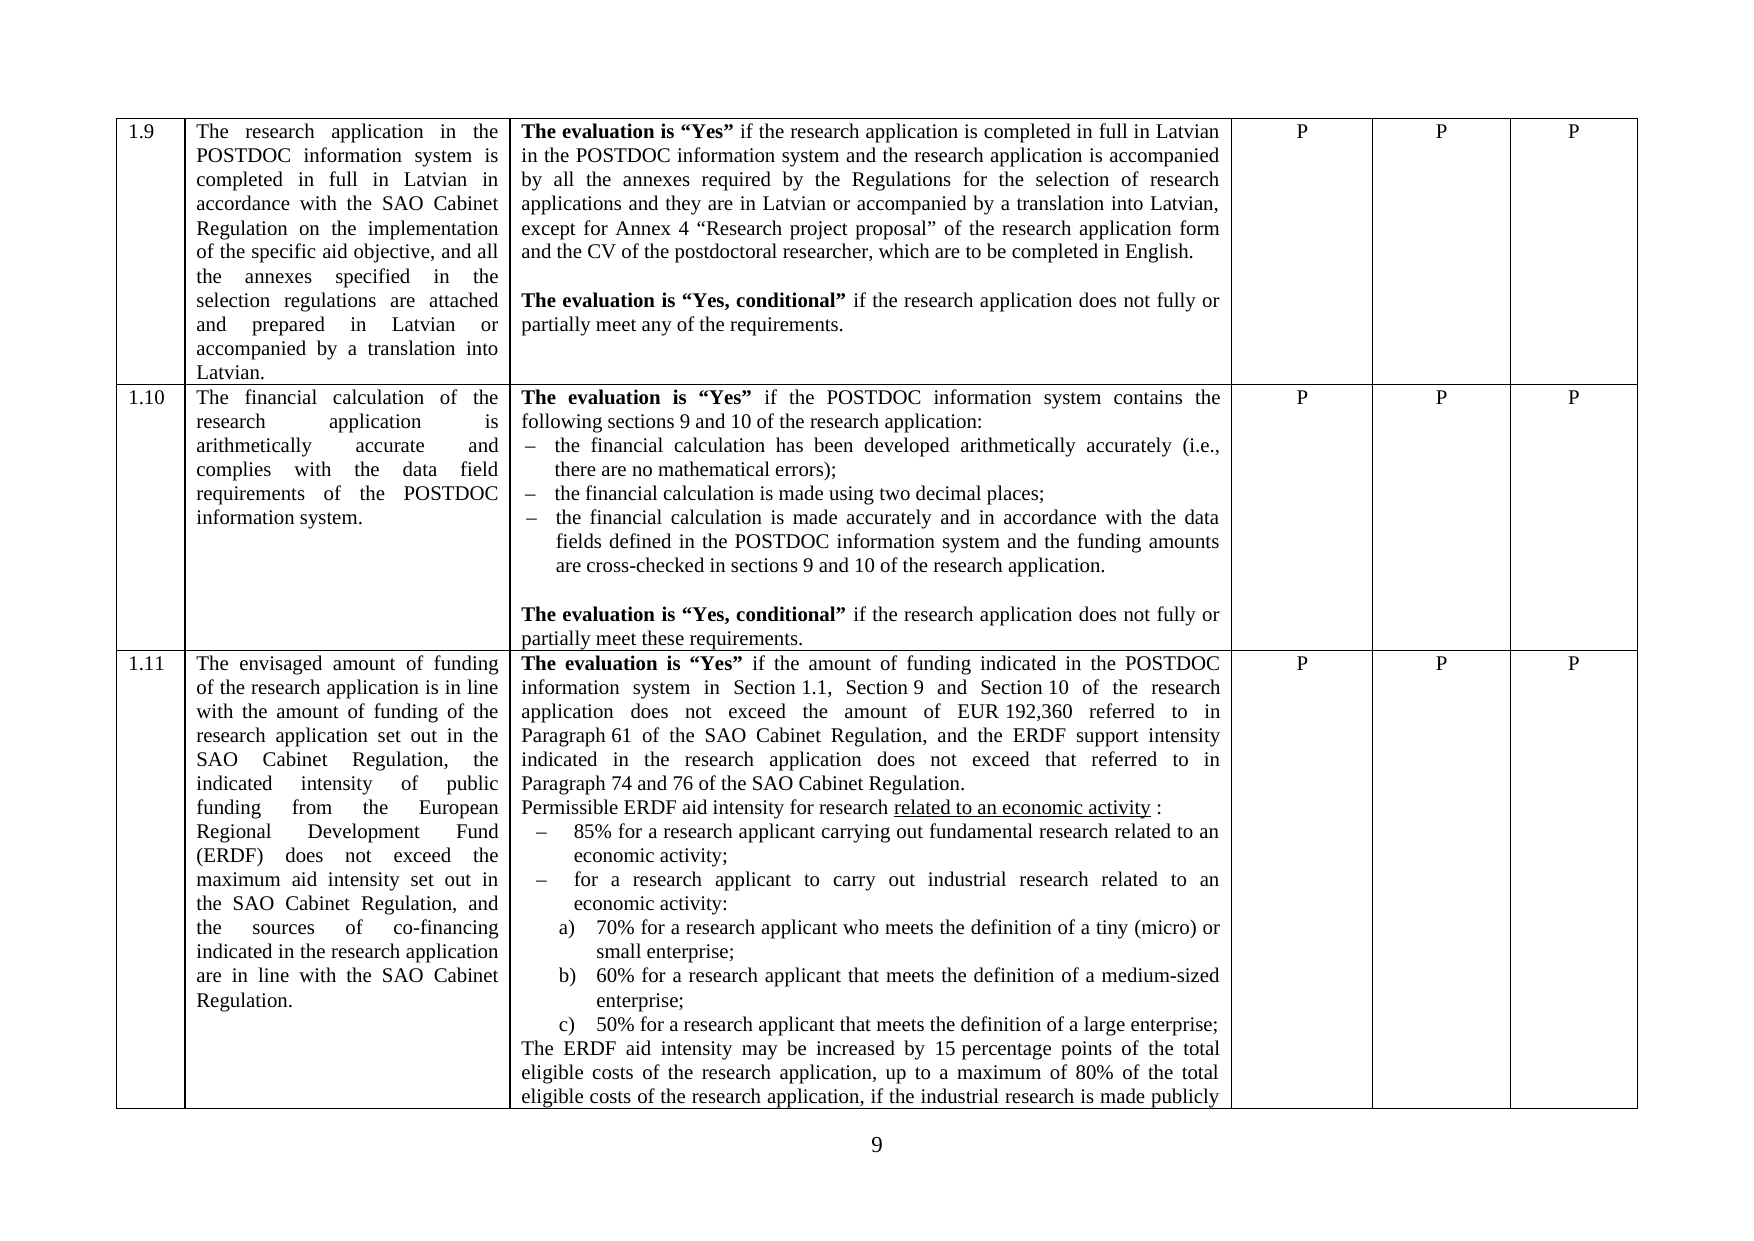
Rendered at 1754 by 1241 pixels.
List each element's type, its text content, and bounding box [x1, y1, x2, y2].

table_cell The financial calculation of the research application is arithmetically accurate and complies with the data field requirements of the POSTDOC information system. [186, 385, 509, 649]
table_cell The evaluation is “Yes” if the POSTDOC information system contains the following sections 9 and 10 of the research application: the financial calculation has been developed arithmetically accurately (i.e., there are no mathematical errors); the financial calculation is made using two decimal places; the financial calculation is made accurately and in accordance with the data fields defined in the POSTDOC information system and the funding amounts are cross-checked in sections 9 and 10 of the research application. The evaluation is “Yes, conditional” if the research application does not fully or partially meet these requirements. [511, 385, 1231, 649]
table_cell P [1232, 119, 1372, 384]
table_cell P [1511, 385, 1637, 649]
table_cell The evaluation is “Yes” if the research application is completed in full in Latvian in the POSTDOC information system and the research application is accompanied by all the annexes required by the Regulations for the selection of research applications and they are in Latvian or accompanied by a translation into Latvian, except for Annex 4 “Research project proposal” of the research application form and the CV of the postdoctoral researcher, which are to be completed in English. The evaluation is “Yes, conditional” if the research application does not fully or partially meet any of the requirements. [511, 119, 1231, 384]
table_cell P [1373, 119, 1510, 384]
table_cell P [1373, 385, 1510, 649]
table_cell P [1511, 651, 1637, 1108]
table_cell The research application in the POSTDOC information system is completed in full in Latvian in accordance with the SAO Cabinet Regulation on the implementation of the specific aid objective, and all the annexes specified in the selection regulations are attached and prepared in Latvian or accompanied by a translation into Latvian. [186, 119, 509, 384]
table_cell P [1232, 385, 1372, 649]
table_cell P [1511, 119, 1637, 384]
table_cell 1.9 [117, 119, 184, 384]
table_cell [186, 651, 509, 1108]
table_cell 1.11 [117, 651, 184, 1108]
table_cell 1.10 [117, 385, 184, 649]
table_cell P [1373, 651, 1510, 1108]
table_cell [511, 651, 1231, 1108]
table_cell P [1232, 651, 1372, 1108]
